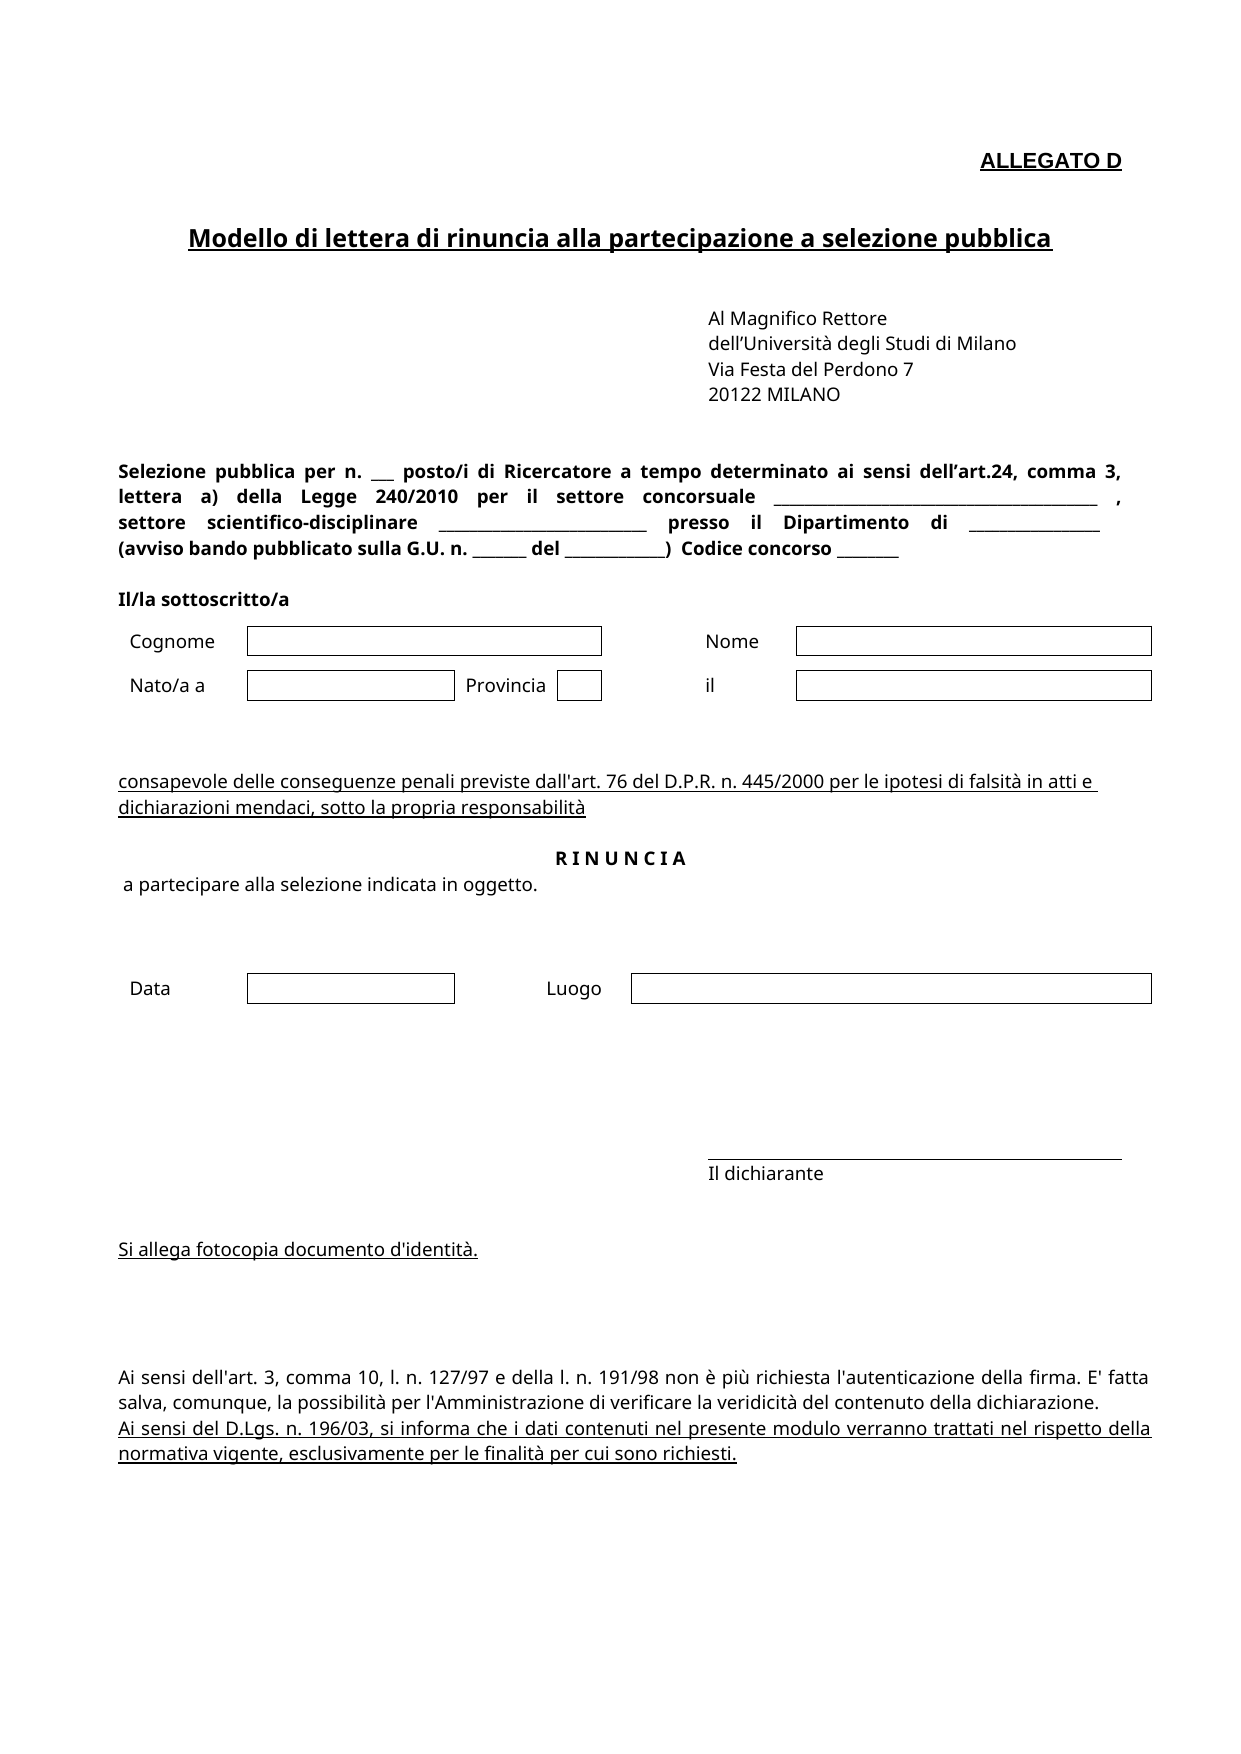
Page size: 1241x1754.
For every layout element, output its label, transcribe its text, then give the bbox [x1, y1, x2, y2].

table_header [558, 671, 601, 700]
table_header [632, 974, 1151, 1002]
table_header Cognome [118, 626, 247, 655]
text dell’Università degli Studi di Milano [708, 331, 1122, 356]
text Ai sensi del D.Lgs. n. 196/03, si informa che i dati contenuti nel presente modulo verranno trattati nel rispetto della normativa vigente, esclusivamente per le finalità per cui sono richiesti. [118, 1415, 1152, 1437]
text Si allega fotocopia documento d'identità. [118, 1236, 1122, 1262]
text Il dichiarante [708, 1160, 1122, 1185]
text Ai sensi del D.Lgs. n. 196/03, si informa che i dati contenuti nel presente modulo verranno trattati nel rispetto della normativa vigente, esclusivamente per le finalità per cui sono richiesti. [118, 1438, 1152, 1466]
table_header [248, 627, 601, 655]
text R I N U N C I A [118, 845, 1122, 871]
text ALLEGATO D [118, 148, 1122, 173]
text Il/la sottoscritto/a [118, 586, 1122, 611]
text 20122 MILANO [708, 382, 1122, 407]
text Al Magnifico Rettore [708, 305, 1122, 331]
table_header Luogo [455, 973, 631, 1002]
table_header il [602, 670, 796, 700]
text Modello di lettera di rinuncia alla partecipazione a selezione pubblica [118, 221, 1122, 255]
table_header [797, 627, 1151, 655]
table_header Nome [602, 626, 796, 655]
table_header [797, 671, 1151, 700]
text Via Festa del Perdono 7 [708, 356, 1122, 382]
table_header [248, 671, 454, 700]
text Ai sensi dell'art. 3, comma 10, l. n. 127/97 e della l. n. 191/98 non è più richiesta l'autenticazione della firma. E' fatta salva, comunque, la possibilità per l'Amministrazione di verificare la veridicità del contenuto della dichiarazione. [118, 1364, 1152, 1415]
text a partecipare alla selezione indicata in oggetto. [118, 871, 1122, 896]
table_header Data [118, 973, 247, 1002]
table_header [248, 974, 454, 1002]
table_header Provincia [455, 670, 557, 700]
text Selezione pubblica per n. ___ posto/i di Ricercatore a tempo determinato ai sensi dell’art.24, comma 3, lettera a) della Legge 240/2010 per il settore concorsuale __________________________________________ , settore scientifico-disciplinare ___________________________ presso il Dipartimento di _________________ (avviso bando pubblicato sulla G.U. n. _______ del _____________) Codice concorso ________ [118, 458, 1122, 560]
table_header Nato/a a [118, 670, 247, 700]
text consapevole delle conseguenze penali previste dall'art. 76 del D.P.R. n. 445/2000 per le ipotesi di falsità in atti e dichiarazioni mendaci, sotto la propria responsabilità [118, 769, 1152, 820]
